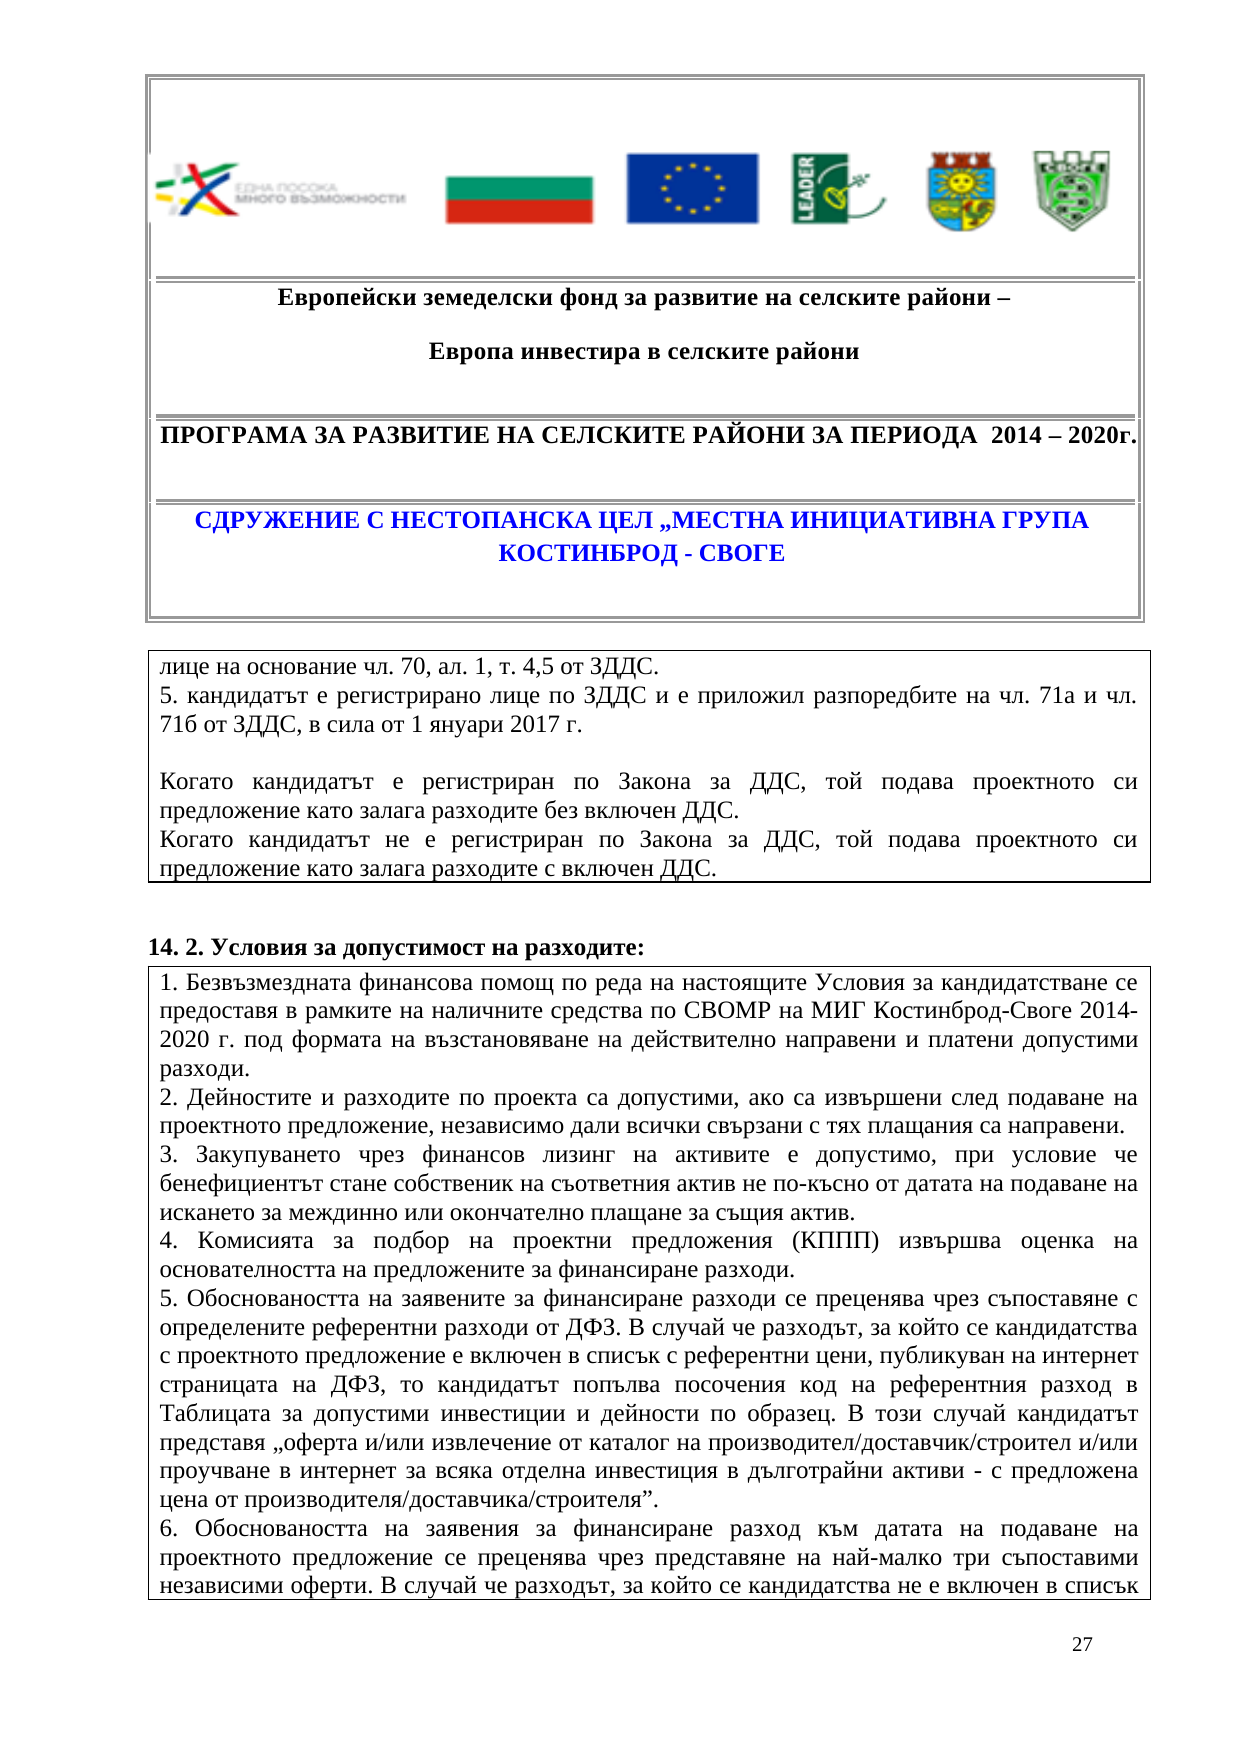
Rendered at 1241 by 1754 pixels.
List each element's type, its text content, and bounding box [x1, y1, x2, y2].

table_header I. Допустими за подпомагане са следните разходи: Допустимите разходи, включват разходи, които са необходими за осъществяване на проекта и са съобразени с принципите на разумно финансово управление, действително извършени и платени в периода на изпълнение на проекта: 1. Изграждане, включително отпускането на лизинг, или подобренията на недвижимо имущество; 2. Закупуване или вземането на лизинг на нови машини и оборудване, обзавеждане до пазарната цена на актива; 3. Закупуване и/или разработване на софтуер, включително чрез финансов лизинг; 4. Придобиване или развитие ма компютърен софтуер и придобиване на патенти, лицензи, авторски права, търговски марки и др. 5. Общи разходи, свързани с изброените по-горе, например хонорари на архитекти, инженери и консултанти, хонорари, свързани с консултации относно екологичната и икономическата устойчивост; Разходите по т. „3“ не трябва да надхвърлят 12% от сумата на разходите по т. „1“, „2“ и „4“. Разходи за разработване на бизнес план, включващ предпроектни изследвания и маркетингови стратегии или попълване на анализ-разходи-ползи (финансов анализ), извършване на предпроектни проучвания и окомплектоване на пакета от документи и консултантски услуги, свързани с изпълнението, и отчитане на дейностите по проекта до изплащане на помощта не следва да надхвърлят 5 на сто от сумата на разходите по т. „1“, „2“ и „4“. II. Специфични допустими разходи: 1. Допустими са авансови плащания в размер до 50 % от публичната помощ, свързана с одобрените допустими разходи. За проекти, по които бенефициентите са възложители по ЗОП, авансовото плащане е допустимо както следва: - до 12% от стойността на одобрената публична помощ по проекта за общи разходи и при наличие на документи от проведената съгласно изискванията на ЗОП процедура за избор на изпълнител/и; - разлика до 50% от стойността на одобрената публична помощ по проекта след провеждане на всички процедури и сключване на договор за избор на изпълнител/и по ЗОП. 2. Кандидатът определя ДДС като невъзстановим, когато: 1. кандидатът не е регистриран по ЗДДС; 2. кандидатът е регистрирано лице по чл. 97а, чл. 99 и чл. 100, ал. 2 от ЗДДС; 3. кандидатът е регистрирано лице по ЗДДС на основание, различно от посоченото в т. 2, и стоките и услугите, финансирани по настоящите Условия за кандидатстване са предназначени за: 3.1. Извършване на освободени доставки по глава четвърта от ЗДДС, или 3.2. Безвъзмездни доставки на стоки и/или услуги, или за дейности, различни от икономическата дейност на лицето (чл. 3, ал. 5, т. 1 и т. 2 от ЗДДС). 4. кандидатът е регистрирано лице по ЗДДС и правото на приспадане на данъчен кредит за получените стоки и услуги, финансирани по настоящите Условия за кандидатстване, не е лице на основание чл. 70, ал. 1, т. 4,5 от ЗДДС. 5. кандидатът е регистрирано лице по ЗДДС и е приложил разпоредбите на чл. 71а и чл. 71б от ЗДДС, в сила от 1 януари 2017 г. Когато кандидатът е регистриран по Закона за ДДС, той подава проектното си предложение като залага разходите без включен ДДС. Когато кандидатът не е регистриран по Закона за ДДС, той подава проектното си предложение като залага разходите с включен ДДС. [149, 651, 1150, 881]
table_header 1. Безвъзмездната финансова помощ по реда на настоящите Условия за кандидатстване се предоставя в рамките на наличните средства по СВОМР на МИГ Костинброд-Своге 2014-2020 г. под формата на възстановяване на действително направени и платени допустими разходи. 2. Дейностите и разходите по проекта са допустими, ако са извършени след подаване на проектното предложение, независимо дали всички свързани с тях плащания са направени. 3. Закупуването чрез финансов лизинг на активите е допустимо, при условие че бенефициентът стане собственик на съответния актив не по-късно от датата на подаване на искането за междинно или окончателно плащане за същия актив. 4. Комисията за подбор на проектни предложения (КППП) извършва оценка на основателността на предложените за финансиране разходи. 5. Обосноваността на заявените за финансиране разходи се преценява чрез съпоставяне с определените референтни разходи от ДФЗ. В случай че разходът, за който се кандидатства с проектното предложение е включен в списък с референтни цени, публикуван на интернет страницата на ДФЗ, то кандидатът попълва посочения код на референтния разход в Таблицата за допустими инвестиции и дейности по образец. В този случай кандидатът представя „оферта и/или извлечение от каталог на производител/доставчик/строител и/или проучване в интернет за всяка отделна инвестиция в дълготрайни активи - с предложена цена от производителя/доставчика/строителя”. 6. Обосноваността на заявения за финансиране разход към датата на подаване на проектното предложение се преценява чрез представяне на най-малко три съпоставими независими оферти. В случай че разходът, за който се кандидатства не е включен в списък с референтни разходи на ДФЗ, то кандидатът следва да извърши пазарно проучване за гарантиране на пазарна цена на съответния актив/ услуга/ строителство. Пазарното проучване включва осигуряването на най-малко три съпоставими независими индикативни оферти в оригинал, които съдържат наименование на оферента, срока на валидност на офертата, датата на издаване на офертата, подпис и печат на оферента, подробна техническа спецификация на активите/услугите, цена в левове или евро с посочен ДДС. Индикативните ценови предложения се набират по изпратено запитване за индикативна оферта. Участниците на пазара, предлагащи офертите, следва да декларират, че са информирани, че нямат предимство пред останалите участници при провеждането на процедура за избор на изпълнител съгласно Постановление № 160 на МС от 01.07.2016 г., в случай че са изпълнени условията на чл. 50, ал. 2 от Закона за управление на средствата от европейските структурни и инвестиционни фондове. Определянето на стойността на цената за разхода, за който се кандидатства за подпомагане се определя въз основа на критерия най-ниска предложена цена. 7. В случаите по т. 6 оферентите, когато са местни лица, трябва да са вписани в Търговския регистър към Агенцията за вписване, а оферентите – чуждестранни лица, следва да представят документ за правосубектност съгласно националното им законодателство. Оферентите на строително-монтажни работи, местни и чуждестранни лица, трябва да бъдат вписани в Централен професионален регистър на строителя съгласно Закона за Камарата на строителите и да могат да извършват строежи и/или отделни видове строителни и монтажни работи от съответната категория съгласно изискванията на чл. 3, ал. 2 от Закона за Камарата на строителите. 8. Кандидатите събират офертите по т. 7 чрез прилагане на принципа на пазарни консултации съгласно ЗОП, като публикуват на профила на купувача информация относно вида на инвестицията, която ще бъде заявена за финансиране, придружена от техническа спецификация с посочени минимални параметри или подробно описание на актива. Кандидатите определят подходящ срок за получаване на оферти, който не може да бъде по-кратък от 5 работни дни. 9. В случаите по т. 8 кандидатите представят решение за определяне на стойността на разхода, за който кандидатстват, с включена обосновка за мотивите, обусловили избора му. 10. В случай че не са изпълнени условията на чл. 50, ал. 2 от ЗУСЕСИФ, т.е. кандидатът не е задължен да извърши оценка на офертите и да сключи договор по правилата на ПМС № 160 с публична покана, то кандидатът при получаване на индикативните оферти по настоящия ред, следва да извърши сравняване на предложенията и да сключи договор (предварителен/ окончателен) с избрания доставчик. Изборът на изпълнител се протоколира с решение. В този случай кандидатът може да избере икономически най-изгодна оферта на основание на един от следните критерии за възлагане на поръчката за доставка: а). най-ниска предложена цена, б). ниво на разходите, като се отчита разходната ефективност, включително разходите за целия жизнен цикъл, в). оптимално съотношение качество/ цена, което се оценява въз основа на цената или нивото на разходите, както и на показатели, включващи качествени, екологични и/или социални аспекти, свързани с предмета на поръчката. Договорът се сключва за услуги/работи/доставки за всеки обект на инвестицията/ предмет на дейността с детайлно описание на техническите характеристики, цена в левове или евро, срок, количество и начин на доставка ведно с подробна количествено-стойностна сметка, която да е на хартиен и електронен носител. В договорите се описва ДДС. [149, 967, 1150, 1599]
picture [147, 124, 1128, 244]
subtitle 14. 2. Условия за допустимост на разходите: [148, 932, 1093, 961]
